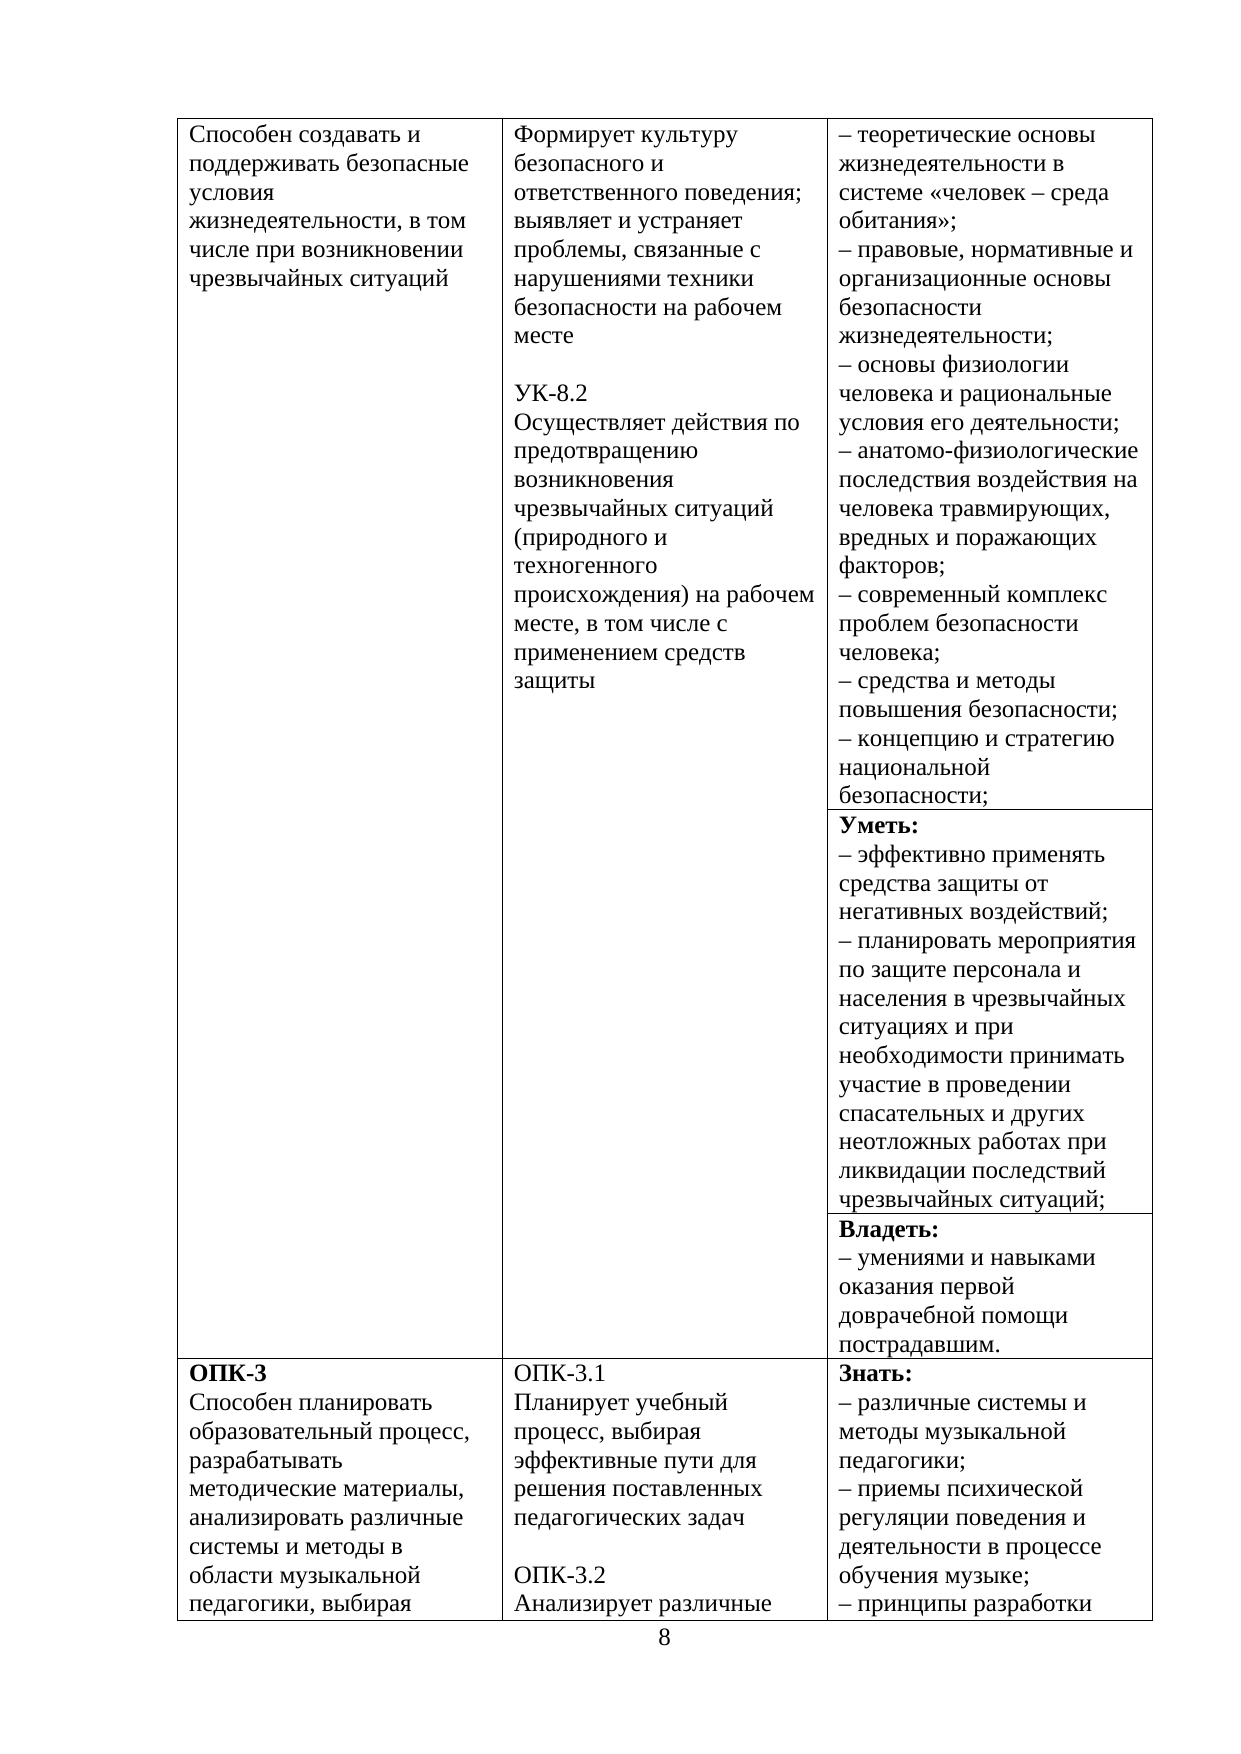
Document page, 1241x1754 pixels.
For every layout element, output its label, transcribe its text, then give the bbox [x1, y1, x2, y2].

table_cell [178, 1359, 502, 1620]
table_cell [178, 119, 502, 1357]
table_cell Владеть: – умениями и навыками оказания первой доврачебной помощи пострадавшим. [828, 1214, 1152, 1357]
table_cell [503, 1359, 827, 1620]
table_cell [828, 1359, 1152, 1620]
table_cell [828, 119, 1152, 809]
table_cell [503, 119, 827, 1357]
table_cell Уметь: – эффективно применять средства защиты от негативных воздействий; – планировать мероприятия по защите персонала и населения в чрезвычайных ситуациях и при необходимости принимать участие в проведении спасательных и других неотложных работах при ликвидации последствий чрезвычайных ситуаций; [828, 810, 1152, 1213]
